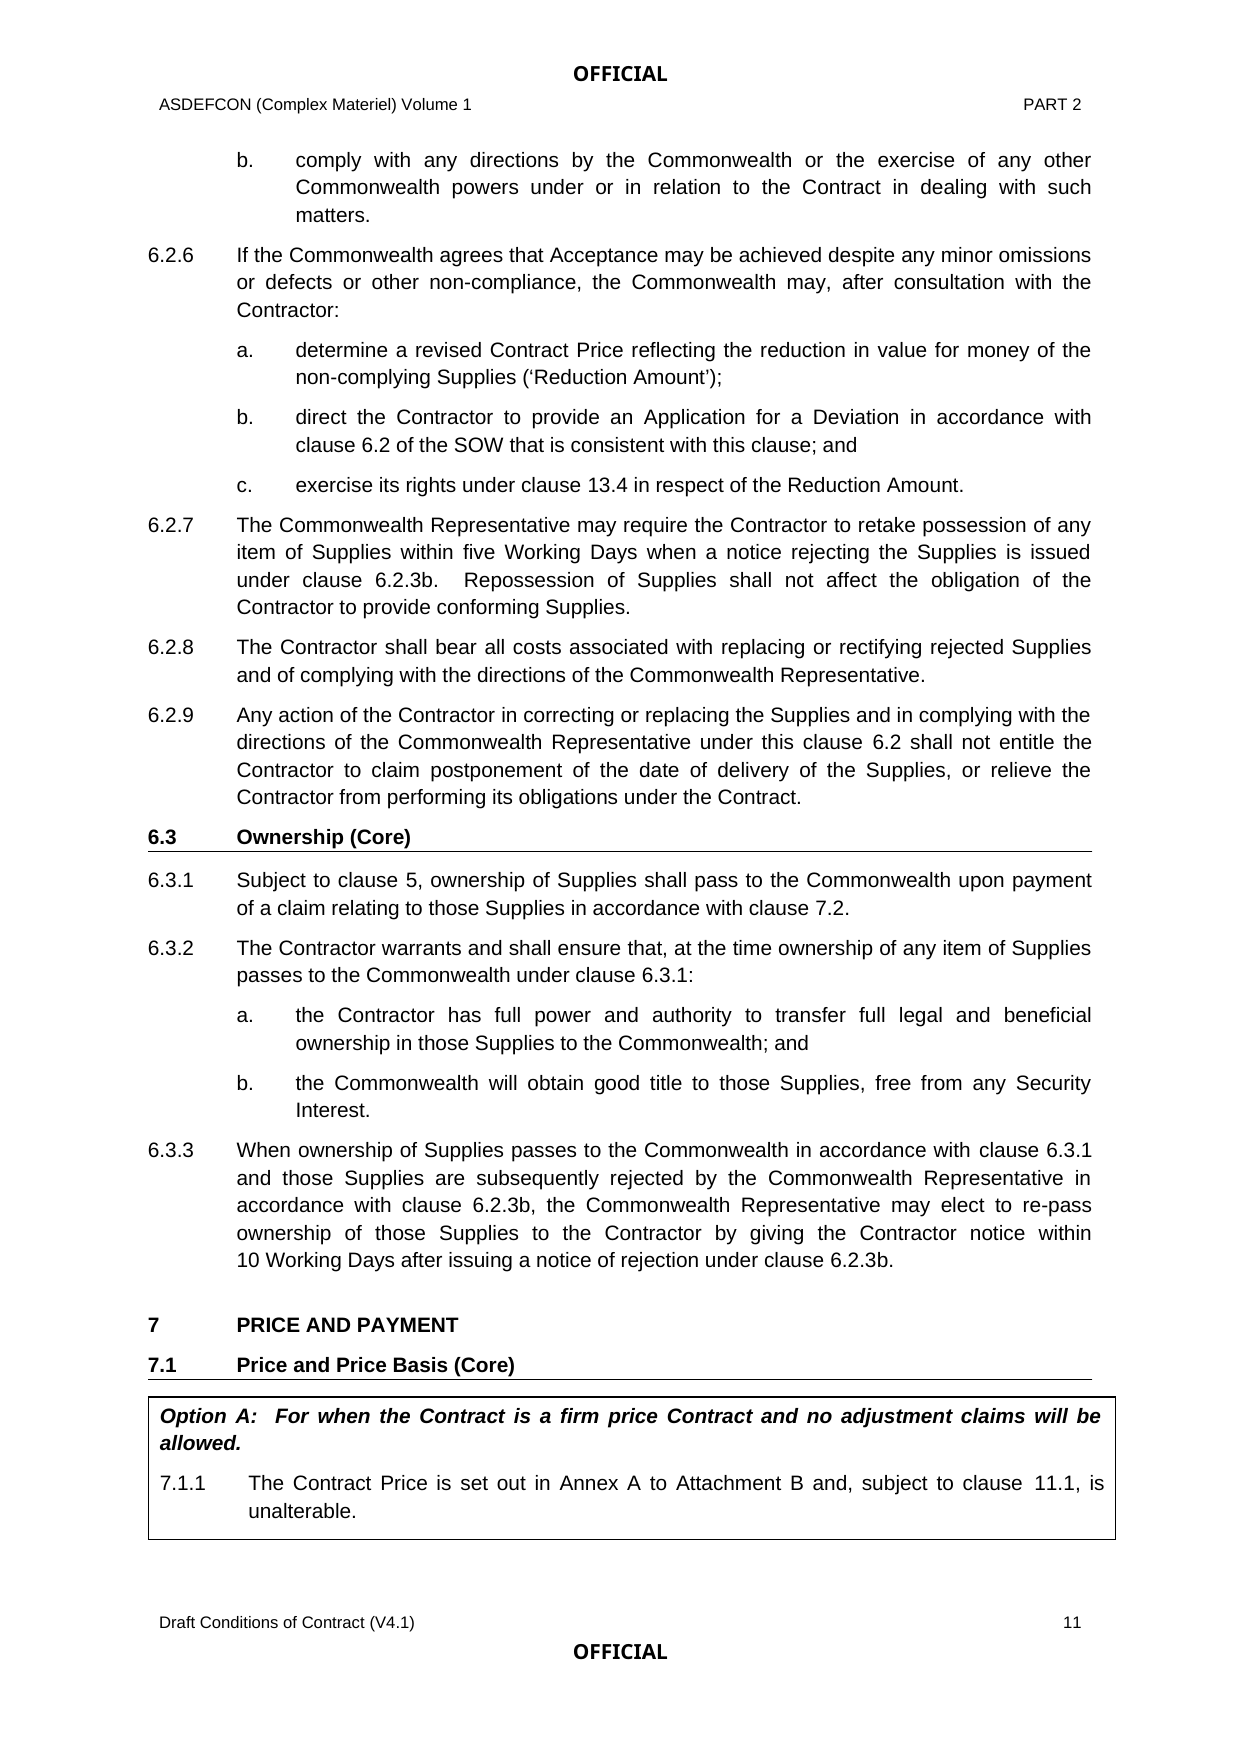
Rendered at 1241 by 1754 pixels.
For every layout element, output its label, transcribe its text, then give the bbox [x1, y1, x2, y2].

text the Contractor has full power and authority to transfer full legal and beneficial ownership in those Supplies to the Commonwealth; and [236, 1003, 1092, 1055]
text Any action of the Contractor in correcting or replacing the Supplies and in complying with the directions of the Commonwealth Representative under this clause 6.2 shall not entitle the Contractor to claim postponement of the date of delivery of the Supplies, or relieve the Contractor from performing its obligations under the Contract. [148, 703, 1092, 809]
text The Contractor shall bear all costs associated with replacing or rectifying rejected Supplies and of complying with the directions of the Commonwealth Representative. [148, 635, 1092, 687]
text determine a revised Contract Price reflecting the reduction in value for money of the non-complying Supplies (‘Reduction Amount’); [236, 338, 1092, 389]
text comply with any directions by the Commonwealth or the exercise of any other Commonwealth powers under or in relation to the Contract in dealing with such matters. [236, 148, 1092, 227]
text When ownership of Supplies passes to the Commonwealth in accordance with clause 6.3.1 and those Supplies are subsequently rejected by the Commonwealth Representative in accordance with clause 6.2.3b, the Commonwealth Representative may elect to re-pass ownership of those Supplies to the Contractor by giving the Contractor notice within 10 Working Days after issuing a notice of rejection under clause 6.2.3b. [148, 1138, 1092, 1272]
table_header Option A: For when the Contract is a firm price Contract and no adjustment claims will be allowed. The Contract Price is set out in Annex A to Attachment B and, subject to clause 11.1, is unalterable. [149, 1398, 1115, 1539]
text Price and Price Basis (Core) [148, 1353, 1092, 1379]
text direct the Contractor to provide an Application for a Deviation in accordance with clause 6.2 of the SOW that is consistent with this clause; and [236, 405, 1092, 457]
text Ownership (Core) [148, 825, 1092, 851]
text PRICE AND PAYMENT [148, 1313, 1092, 1337]
text the Commonwealth will obtain good title to those Supplies, free from any Security Interest. [236, 1071, 1092, 1122]
text If the Commonwealth agrees that Acceptance may be achieved despite any minor omissions or defects or other non-compliance, the Commonwealth may, after consultation with the Contractor: [148, 243, 1092, 322]
text Subject to clause 5, ownership of Supplies shall pass to the Commonwealth upon payment of a claim relating to those Supplies in accordance with clause 7.2. [148, 868, 1092, 920]
text exercise its rights under clause 13.4 in respect of the Reduction Amount. [236, 473, 1092, 497]
text The Commonwealth Representative may require the Contractor to retake possession of any item of Supplies within five Working Days when a notice rejecting the Supplies is issued under clause 6.2.3b. Repossession of Supplies shall not affect the obligation of the Contractor to provide conforming Supplies. [148, 513, 1092, 619]
text The Contractor warrants and shall ensure that, at the time ownership of any item of Supplies passes to the Commonwealth under clause 6.3.1: [148, 936, 1092, 987]
